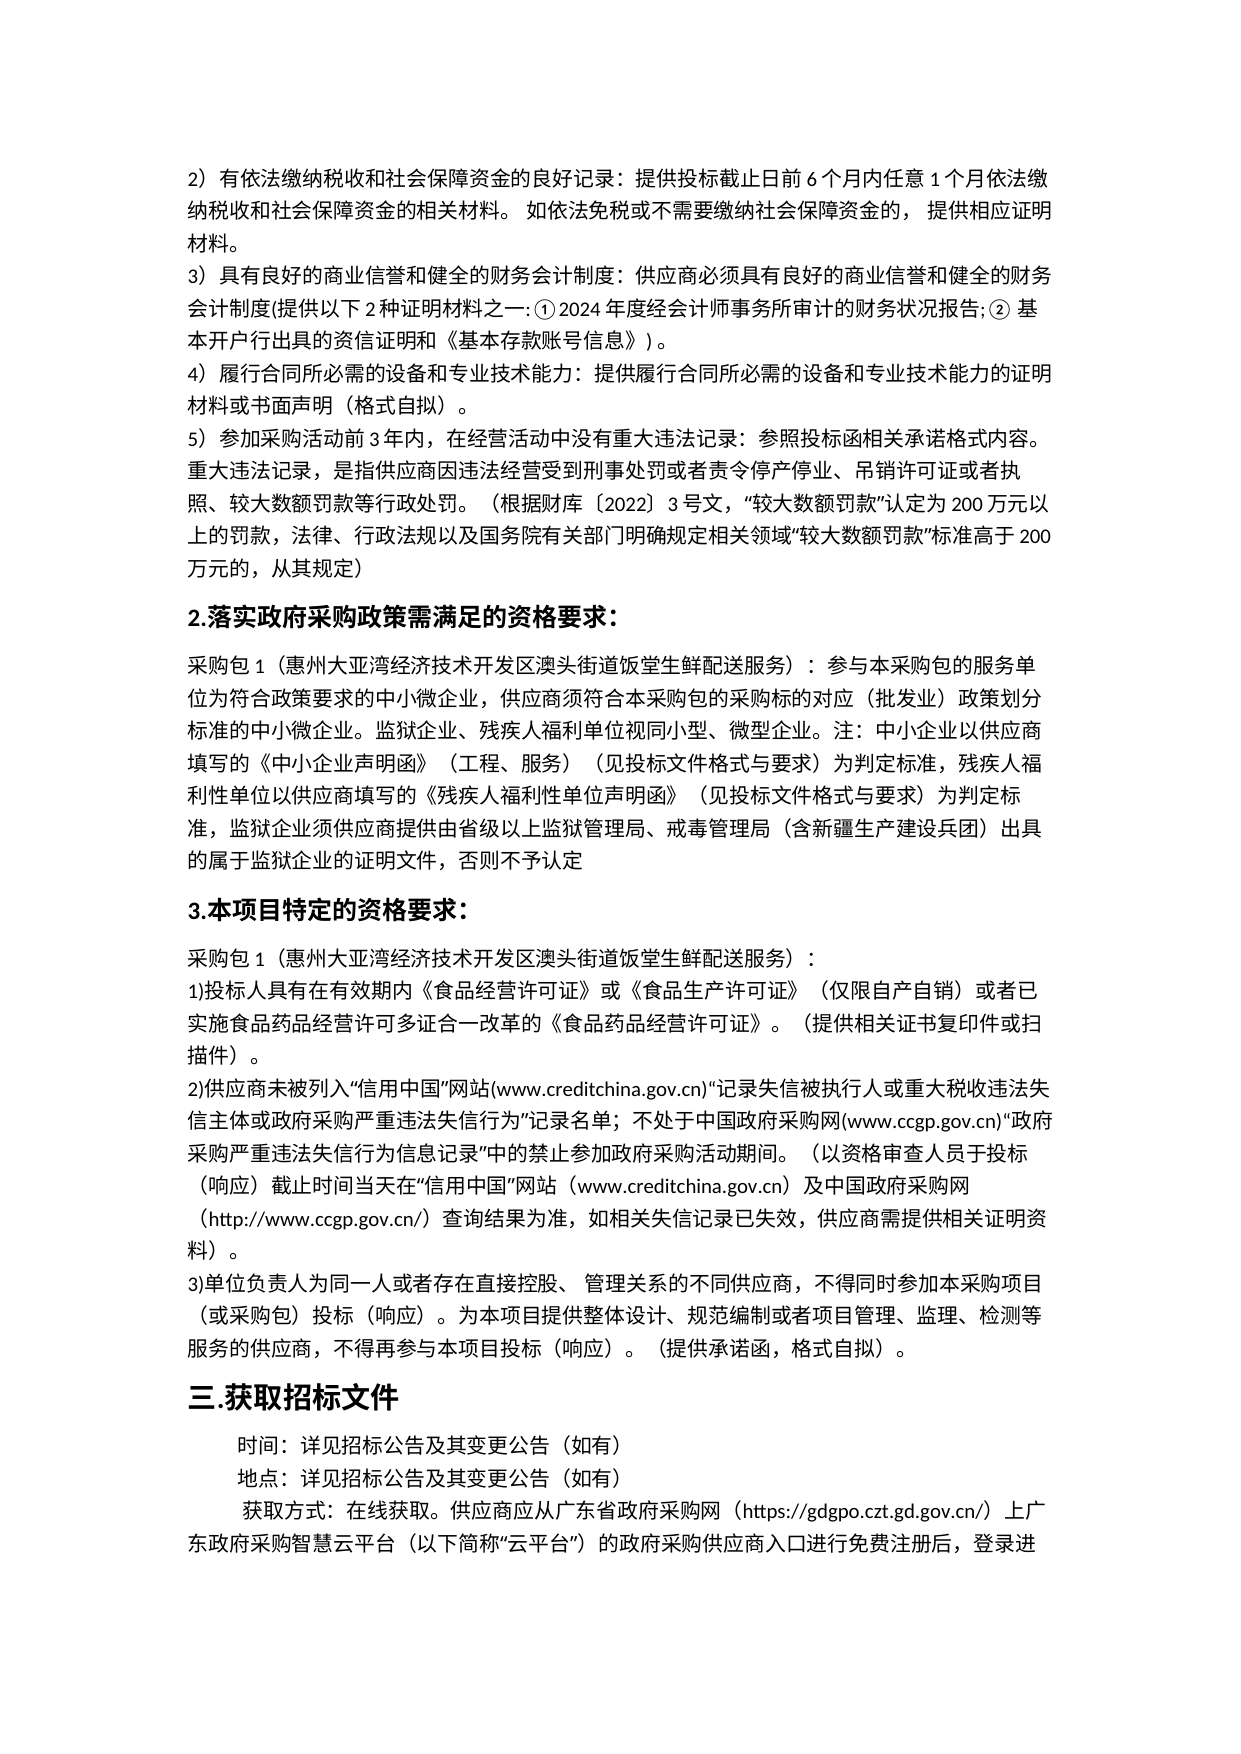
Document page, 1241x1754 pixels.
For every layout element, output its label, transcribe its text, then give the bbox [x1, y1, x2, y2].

text 2)供应商未被列入“信用中国”网站(www.creditchina.gov.cn)“记录失信被执行人或重大税收违法失信主体或政府采购严重违法失信行为”记录名单；不处于中国政府采购网(www.ccgp.gov.cn)“政府采购严重违法失信行为信息记录”中的禁止参加政府采购活动期间。（以资格审查人员于投标（响应）截止时间当天在“信用中国”网站（www.creditchina.gov.cn）及中国政府采购网（http://www.ccgp.gov.cn/）查询结果为准，如相关失信记录已失效，供应商需提供相关证明资料）。 [187, 1072, 1053, 1267]
text 2.落实政府采购政策需满足的资格要求： [187, 584, 1053, 649]
text 4）履行合同所必需的设备和专业技术能力：提供履行合同所必需的设备和专业技术能力的证明材料或书面声明（格式自拟）。 [187, 357, 1053, 422]
text 时间：详见招标公告及其变更公告（如有） [187, 1429, 1053, 1462]
text 地点：详见招标公告及其变更公告（如有） [187, 1462, 1053, 1494]
text 2）有依法缴纳税收和社会保障资金的良好记录：提供投标截止日前6个月内任意1个月依法缴纳税收和社会保障资金的相关材料。 如依法免税或不需要缴纳社会保障资金的， 提供相应证明材料。 [187, 162, 1053, 259]
text 5）参加采购活动前3年内，在经营活动中没有重大违法记录：参照投标函相关承诺格式内容。 重大违法记录，是指供应商因违法经营受到刑事处罚或者责令停产停业、吊销许可证或者执照、较大数额罚款等行政处罚。（根据财库〔2022〕3号文，“较大数额罚款”认定为200万元以上的罚款，法律、行政法规以及国务院有关部门明确规定相关领域“较大数额罚款”标准高于200万元的，从其规定） [187, 422, 1053, 584]
text 采购包1（惠州大亚湾经济技术开发区澳头街道饭堂生鲜配送服务）：参与本采购包的服务单位为符合政策要求的中小微企业，供应商须符合本采购包的采购标的对应（批发业）政策划分标准的中小微企业。监狱企业、残疾人福利单位视同小型、微型企业。注：中小企业以供应商填写的《中小企业声明函》（工程、服务）（见投标文件格式与要求）为判定标准，残疾人福利性单位以供应商填写的《残疾人福利性单位声明函》（见投标文件格式与要求）为判定标准，监狱企业须供应商提供由省级以上监狱管理局、戒毒管理局（含新疆生产建设兵团）出具的属于监狱企业的证明文件，否则不予认定 [187, 649, 1053, 877]
text 3）具有良好的商业信誉和健全的财务会计制度：供应商必须具有良好的商业信誉和健全的财务会计制度(提供以下2种证明材料之一:①2024年度经会计师事务所审计的财务状况报告;②基本开户行出具的资信证明和《基本存款账号信息》) 。 [187, 259, 1053, 357]
text 3)单位负责人为同一人或者存在直接控股、 管理关系的不同供应商，不得同时参加本采购项目（或采购包）投标（响应）。为本项目提供整体设计、规范编制或者项目管理、监理、检测等服务的供应商，不得再参与本项目投标（响应）。（提供承诺函，格式自拟）。 [187, 1267, 1053, 1364]
text 3.本项目特定的资格要求： [187, 877, 1053, 942]
text 三.获取招标文件 [187, 1364, 1053, 1429]
text 采购包1（惠州大亚湾经济技术开发区澳头街道饭堂生鲜配送服务）： [187, 942, 1053, 974]
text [187, 1494, 1053, 1559]
text 1)投标人具有在有效期内《食品经营许可证》或《食品生产许可证》（仅限自产自销）或者已实施食品药品经营许可多证合一改革的《食品药品经营许可证》。（提供相关证书复印件或扫描件）。 [187, 974, 1053, 1072]
